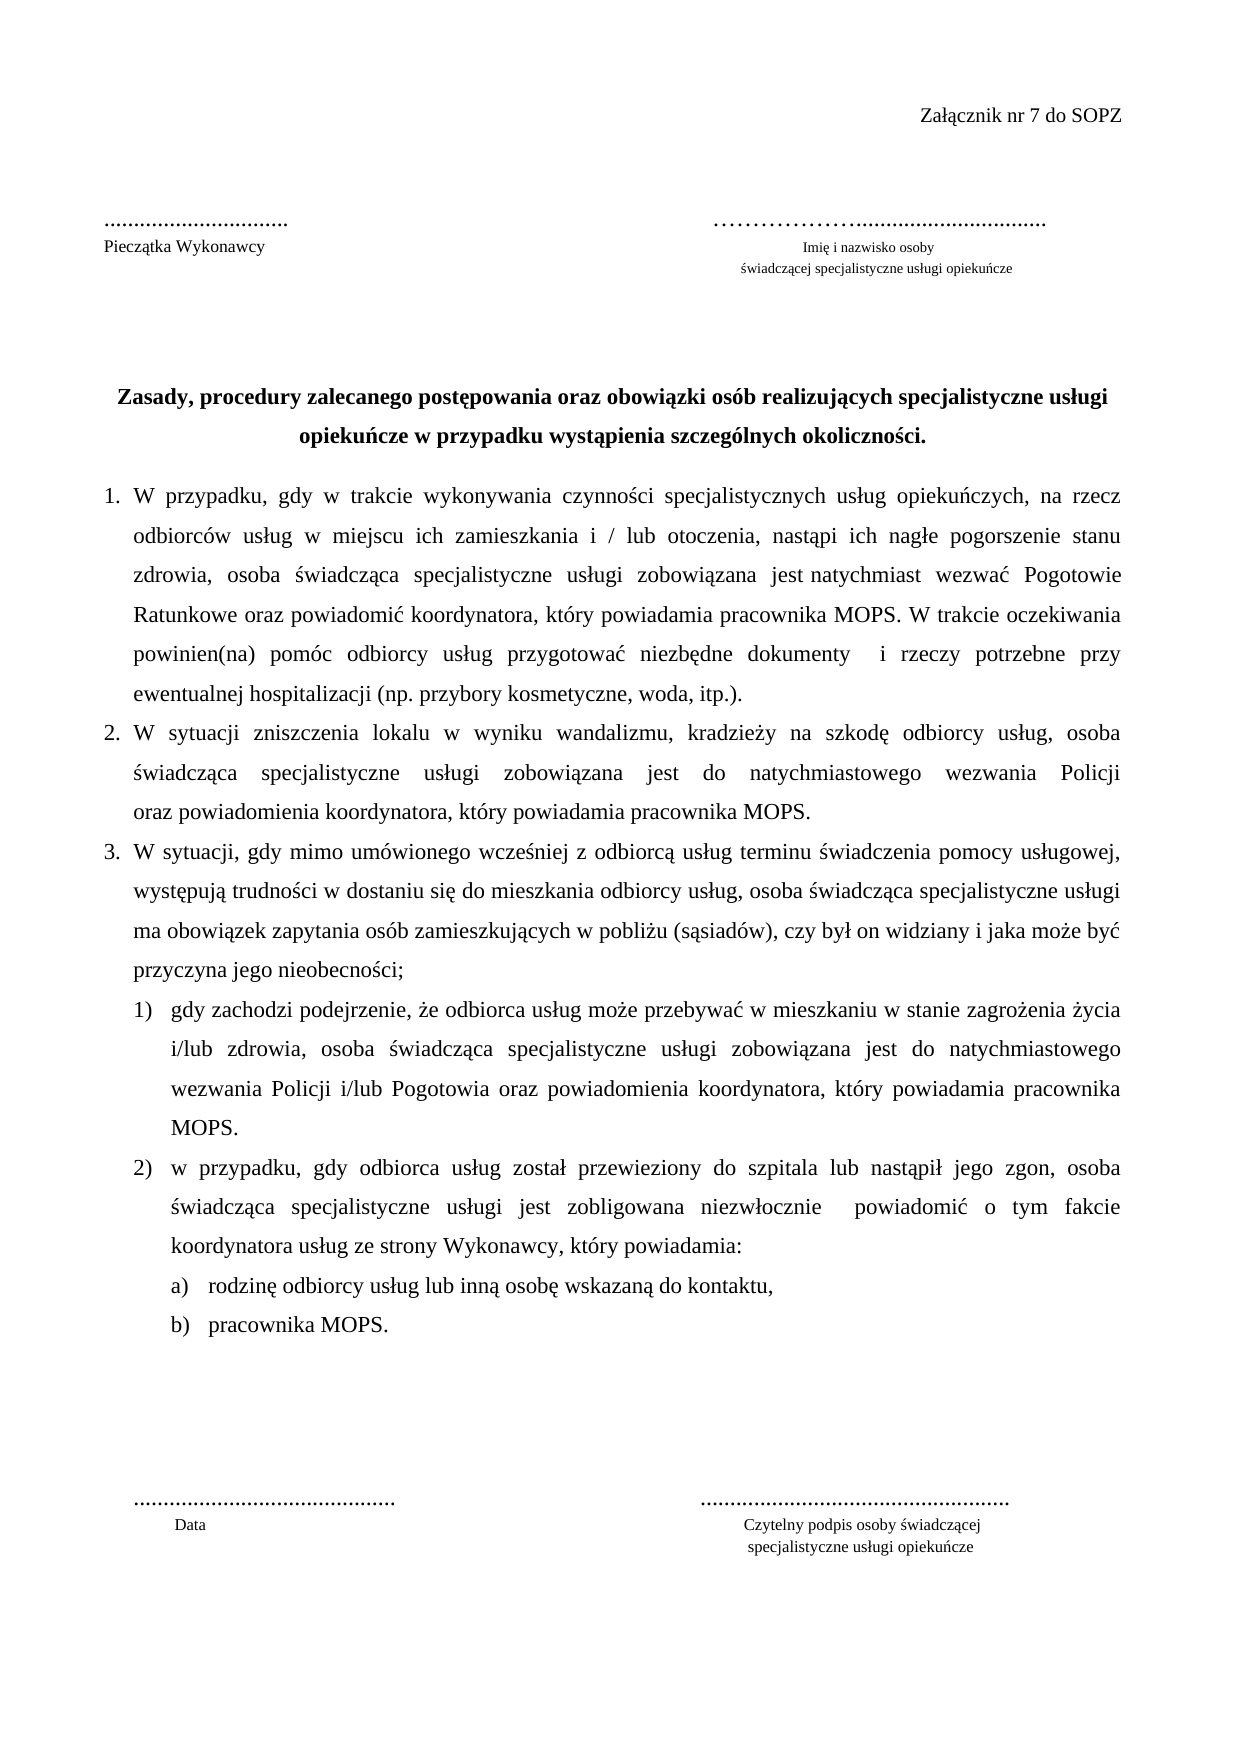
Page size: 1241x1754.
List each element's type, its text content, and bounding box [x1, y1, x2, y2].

list W przypadku, gdy w trakcie wykonywania czynności specjalistycznych usług opiekuńczych, na rzecz odbiorców usług w miejscu ich zamieszkania i / lub otoczenia, nastąpi ich nagłe pogorszenie stanu zdrowia, osoba świadcząca specjalistyczne usługi zobowiązana jest natychmiast wezwać Pogotowie Ratunkowe oraz powiadomić koordynatora, który powiadamia pracownika MOPS. W trakcie oczekiwania powinien(na) pomóc odbiorcy usług przygotować niezbędne dokumenty i rzeczy potrzebne przy ewentualnej hospitalizacji (np. przybory kosmetyczne, woda, itp.). [103, 482, 1122, 706]
text ............................... ………………................................ [103, 204, 1122, 232]
list gdy zachodzi podejrzenie, że odbiorca usług może przebywać w mieszkaniu w stanie zagrożenia życia i/lub zdrowia, osoba świadcząca specjalistyczne usługi zobowiązana jest do natychmiastowego wezwania Policji i/lub Pogotowia oraz powiadomienia koordynatora, który powiadamia pracownika MOPS. [133, 996, 1122, 1141]
text specjalistyczne usługi opiekuńcze [620, 1537, 1122, 1556]
text Data Czytelny podpis osoby świadczącej [103, 1515, 1122, 1534]
list rodzinę odbiorcy usług lub inną osobę wskazaną do kontaktu, [171, 1272, 1122, 1298]
list W sytuacji zniszczenia lokalu w wyniku wandalizmu, kradzieży na szkodę odbiorcy usług, osoba świadcząca specjalistyczne usługi zobowiązana jest do natychmiastowego wezwania Policji oraz powiadomienia koordynatora, który powiadamia pracownika MOPS. [103, 719, 1122, 825]
text Załącznik nr 7 do SOPZ [103, 103, 1122, 127]
list ............................................ .................................................... [133, 1483, 1122, 1511]
list W sytuacji, gdy mimo umówionego wcześniej z odbiorcą usług terminu świadczenia pomocy usługowej, występują trudności w dostaniu się do mieszkania odbiorcy usług, osoba świadcząca specjalistyczne usługi ma obowiązek zapytania osób zamieszkujących w pobliżu (sąsiadów), czy był on widziany i jaka może być przyczyna jego nieobecności; [103, 838, 1122, 983]
list pracownika MOPS. [171, 1312, 1122, 1338]
text świadczącej specjalistyczne usługi opiekuńcze [620, 259, 1122, 276]
text Zasady, procedury zalecanego postępowania oraz obowiązki osób realizujących specjalistyczne usługi opiekuńcze w przypadku wystąpienia szczególnych okoliczności. [103, 383, 1122, 448]
list w przypadku, gdy odbiorca usług został przewieziony do szpitala lub nastąpił jego zgon, osoba świadcząca specjalistyczne usługi jest zobligowana niezwłocznie powiadomić o tym fakcie koordynatora usług ze strony Wykonawcy, który powiadamia: [133, 1154, 1122, 1259]
text Pieczątka Wykonawcy Imię i nazwisko osoby [103, 236, 1122, 256]
